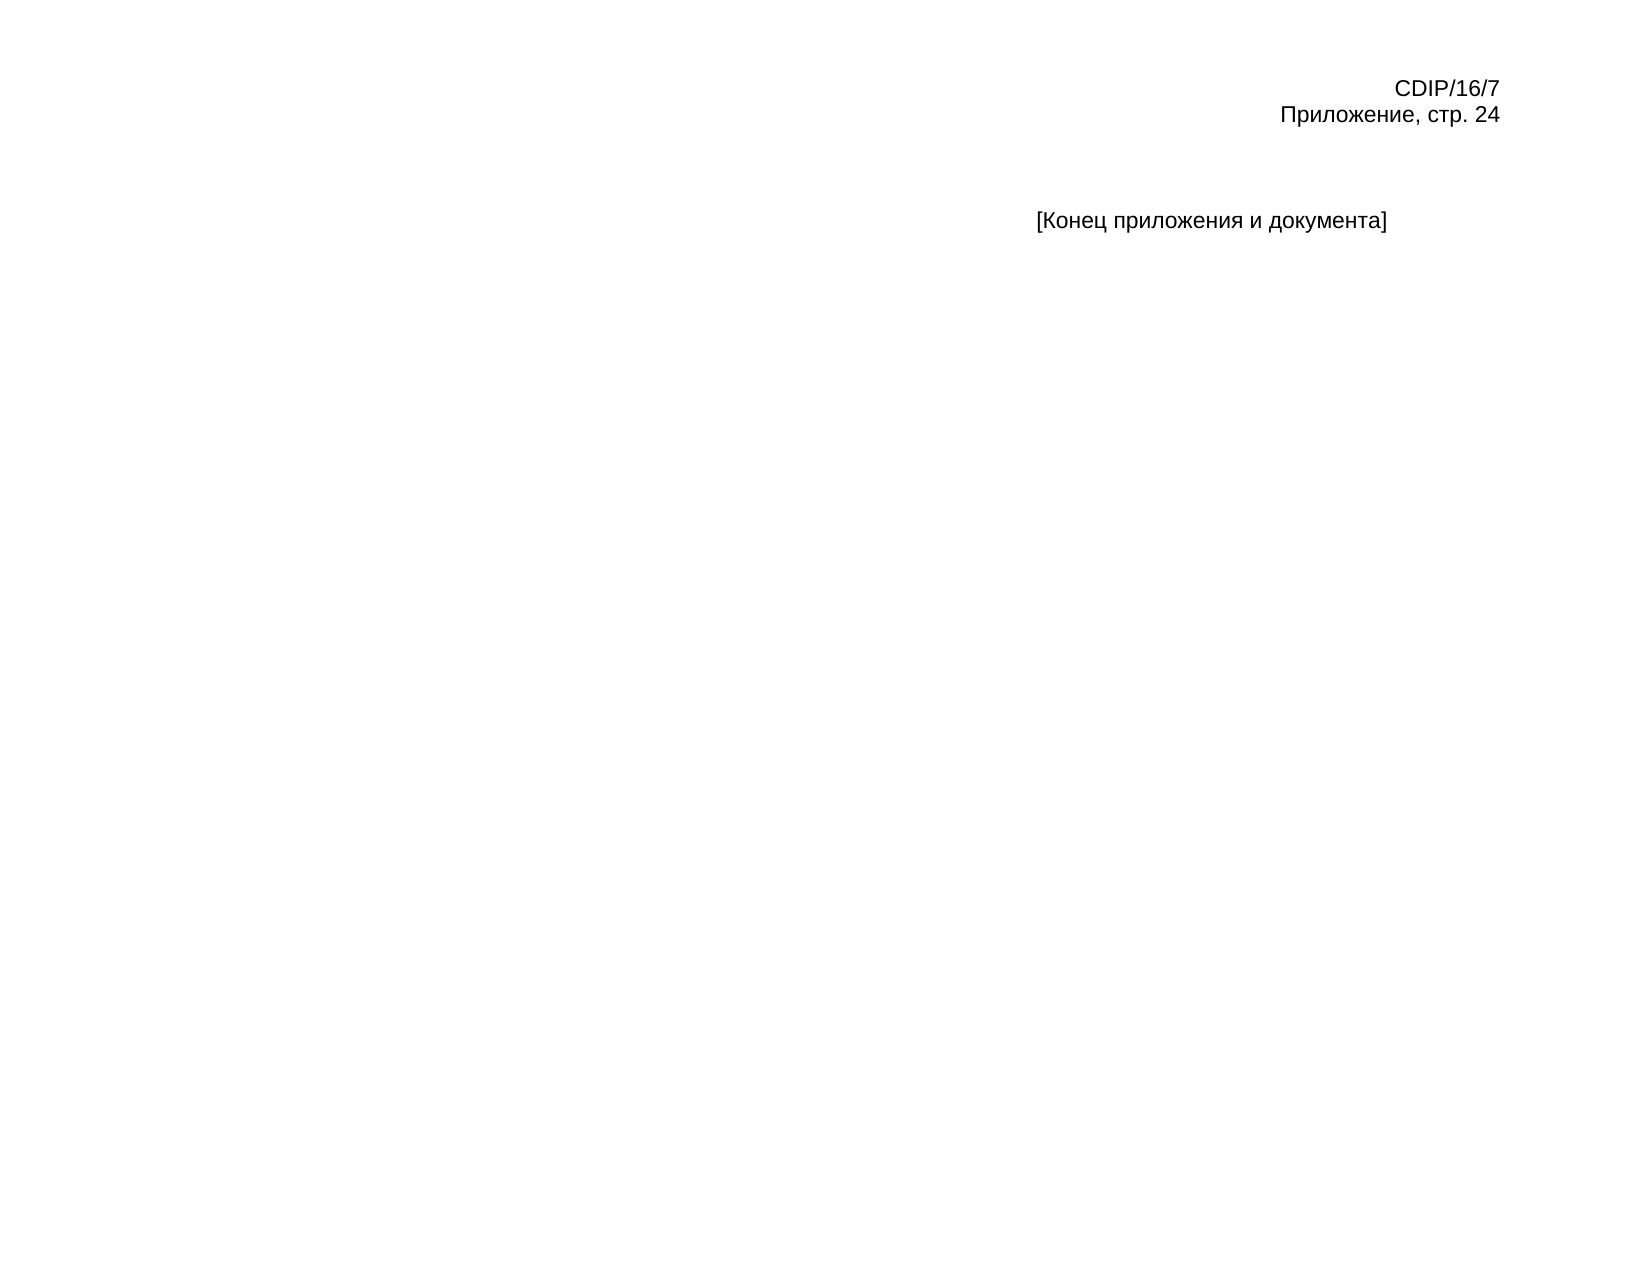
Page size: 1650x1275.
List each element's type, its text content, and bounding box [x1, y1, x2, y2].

text [Конец приложения и документа] [977, 207, 1500, 233]
